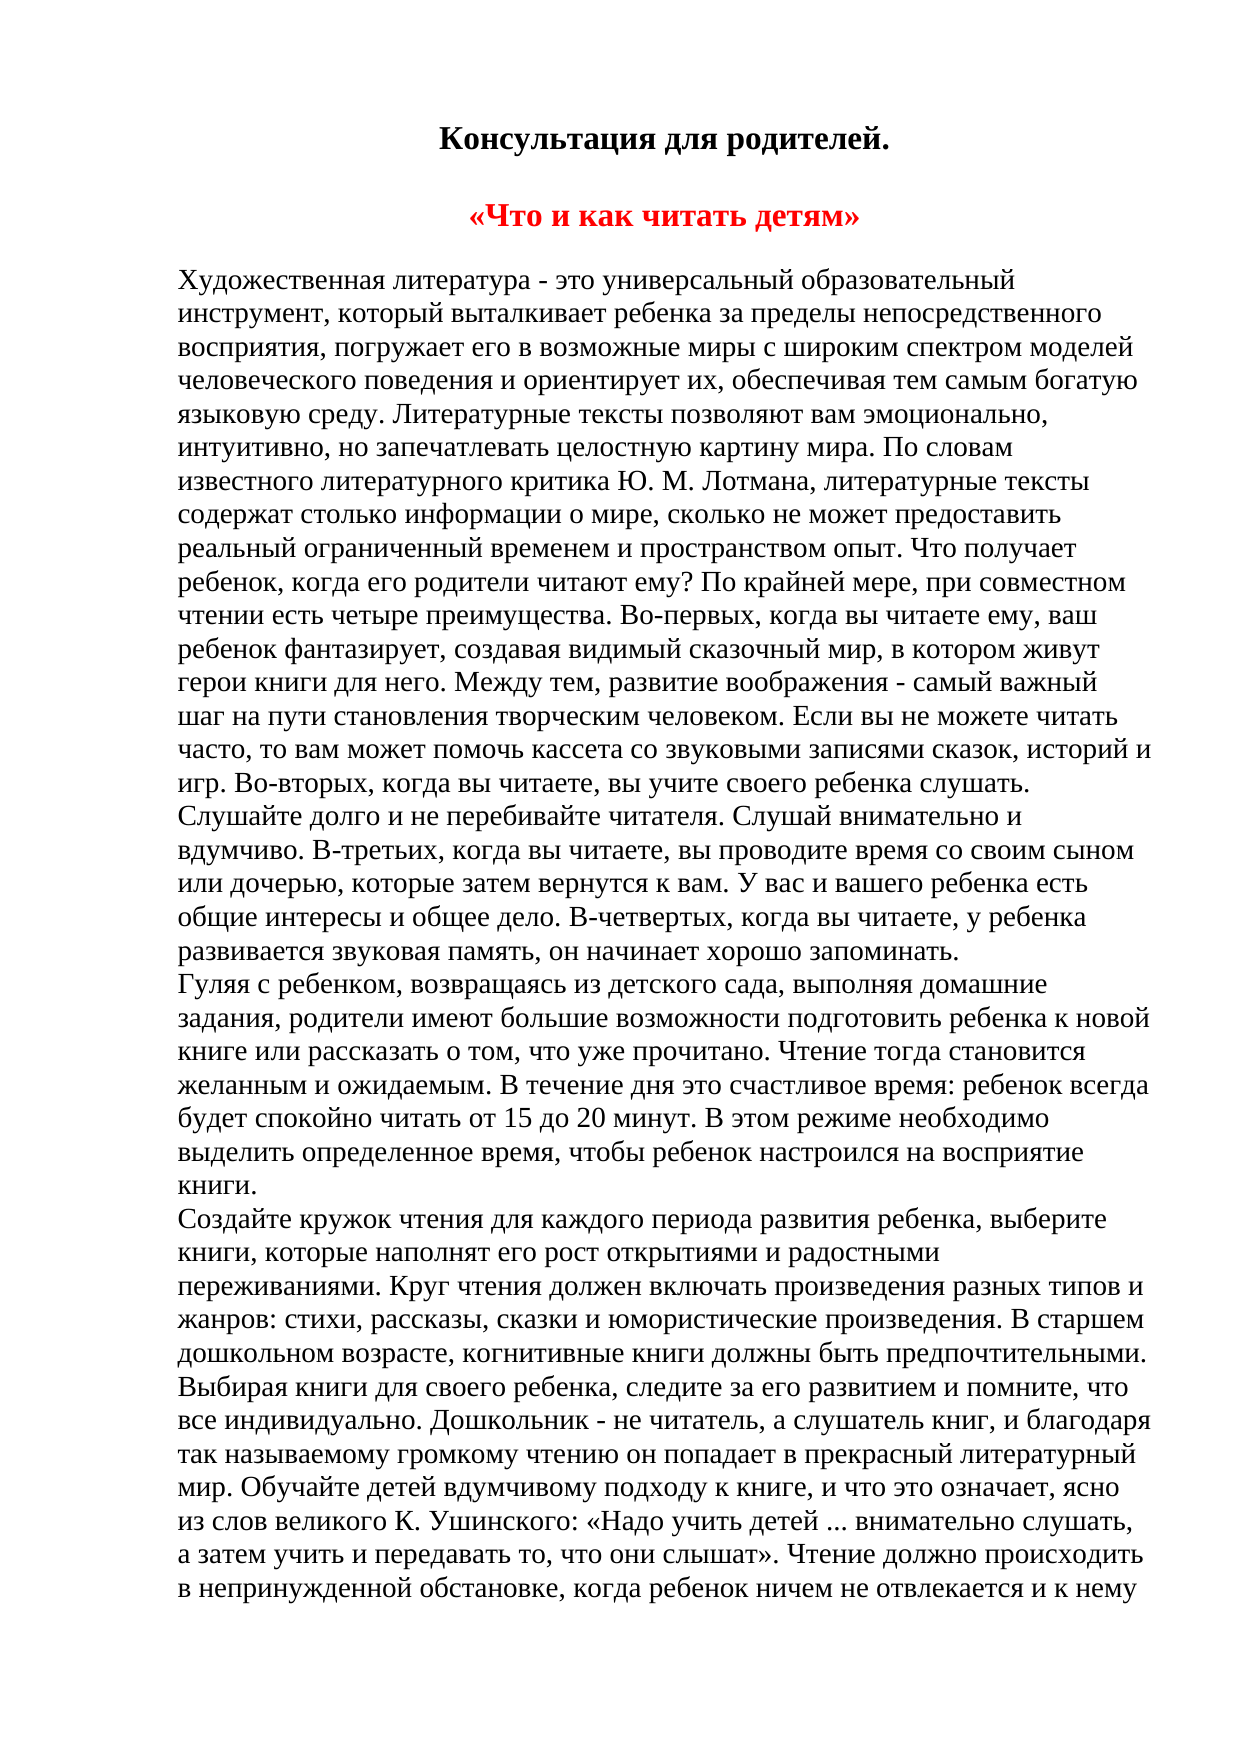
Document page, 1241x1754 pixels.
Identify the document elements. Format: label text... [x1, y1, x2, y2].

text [177, 1201, 1152, 1603]
text Художественная литература - это универсальный образовательный инструмент, который выталкивает ребенка за пределы непосредственного восприятия, погружает его в возможные миры с широким спектром моделей человеческого поведения и ориентирует их, обеспечивая тем самым богатую языковую среду. Литературные тексты позволяют вам эмоционально, интуитивно, но запечатлевать целостную картину мира. По словам известного литературного критика Ю. М. Лотмана, литературные тексты содержат столько информации о мире, сколько не может предоставить реальный ограниченный временем и пространством опыт. Что получает ребенок, когда его родители читают ему? По крайней мере, при совместном чтении есть четыре преимущества. Во-первых, когда вы читаете ему, ваш ребенок фантазирует, создавая видимый сказочный мир, в котором живут герои книги для него. Между тем, развитие воображения - самый важный шаг на пути становления творческим человеком. Если вы не можете читать часто, то вам может помочь кассета со звуковыми записями сказок, историй и игр. Во-вторых, когда вы читаете, вы учите своего ребенка слушать. Слушайте долго и не перебивайте читателя. Слушай внимательно и вдумчиво. В-третьих, когда вы читаете, вы проводите время со своим сыном или дочерью, которые затем вернутся к вам. У вас и вашего ребенка есть общие интересы и общее дело. В-четвертых, когда вы читаете, у ребенка развивается звуковая память, он начинает хорошо запоминать. [177, 262, 1152, 966]
text «Что и как читать детям» [177, 195, 1152, 233]
text Гуляя с ребенком, возвращаясь из детского сада, выполняя домашние задания, родители имеют большие возможности подготовить ребенка к новой книге или рассказать о том, что уже прочитано. Чтение тогда становится желанным и ожидаемым. В течение дня это счастливое время: ребенок всегда будет спокойно читать от 15 до 20 минут. В этом режиме необходимо выделить определенное время, чтобы ребенок настроился на восприятие книги. [177, 966, 1152, 1201]
text Консультация для родителей. [177, 118, 1152, 156]
